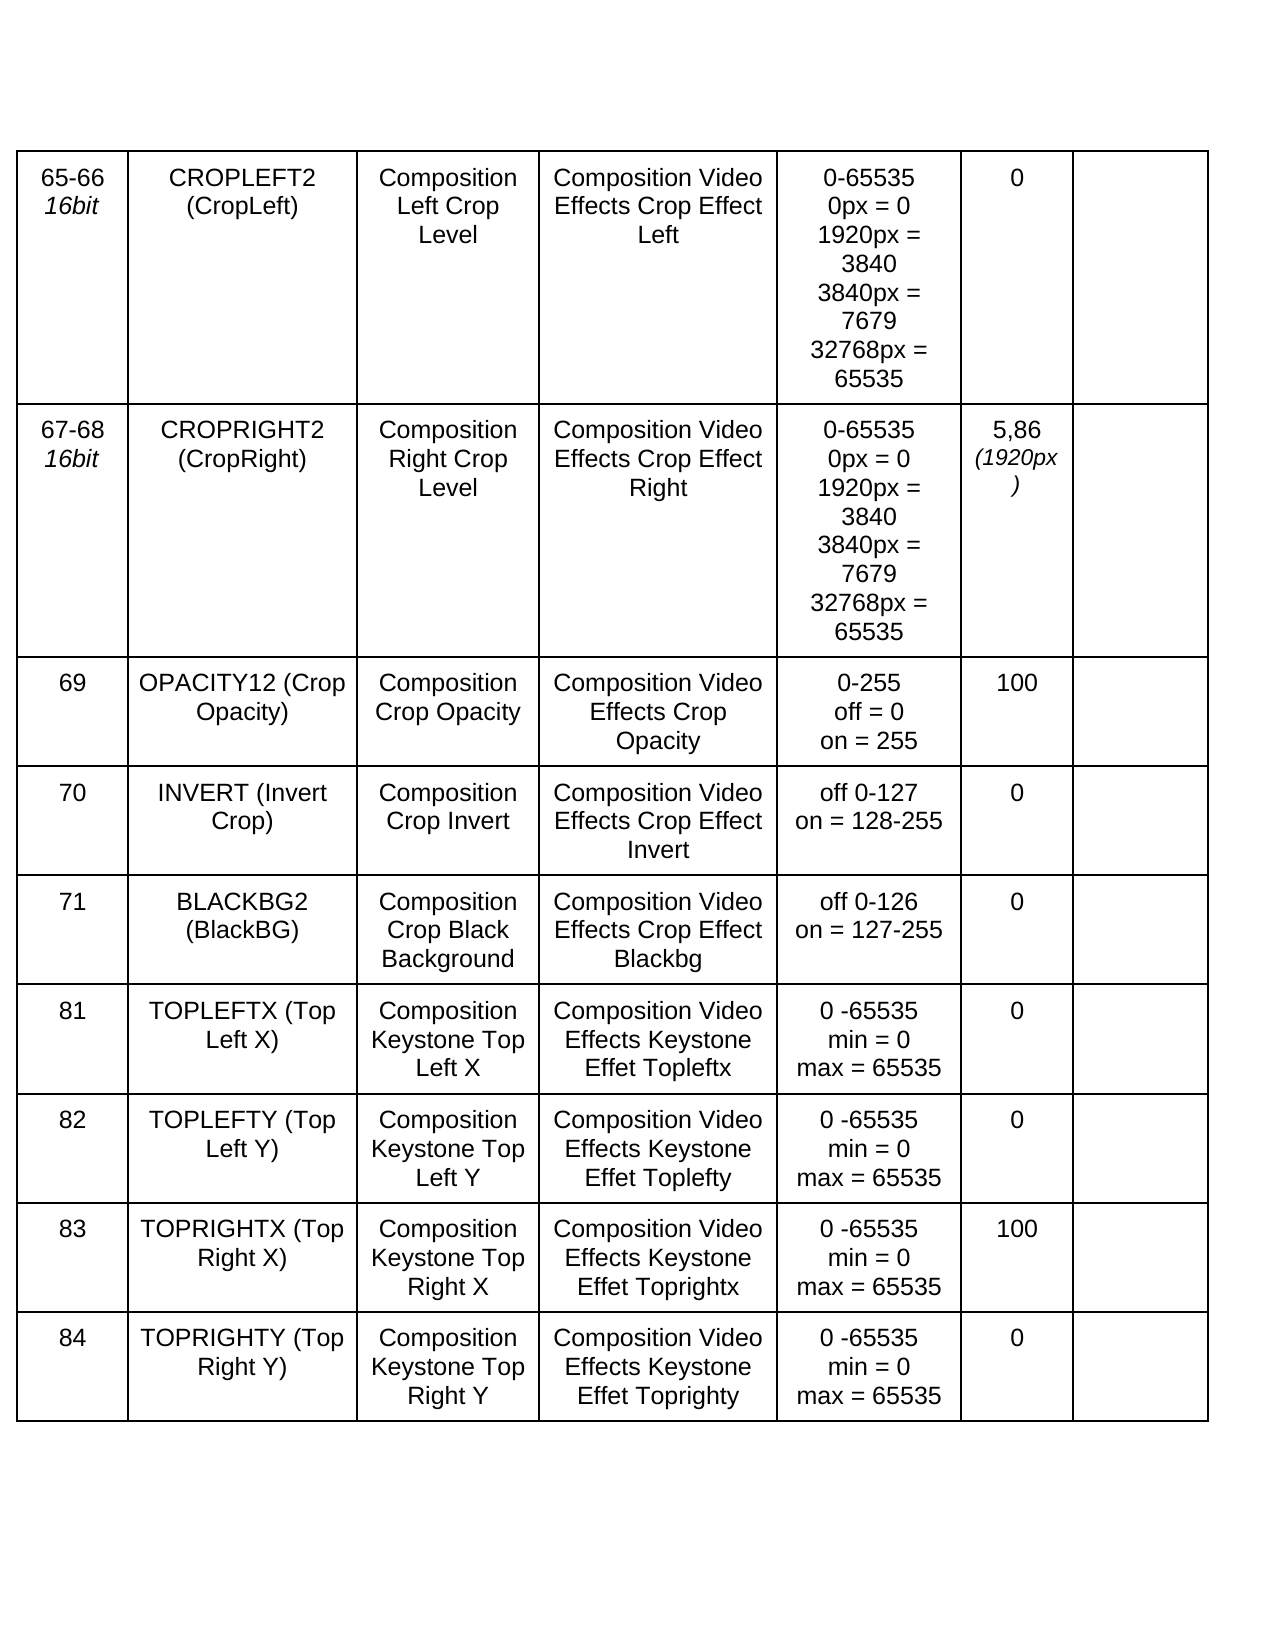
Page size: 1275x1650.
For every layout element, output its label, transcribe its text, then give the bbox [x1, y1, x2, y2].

table_cell Composition Right Crop Level [358, 405, 538, 656]
table_cell 0-65535 0px = 0 1920px = 3840 3840px = 7679 32768px = 65535 [778, 405, 960, 656]
table_cell Composition Keystone Top Left X [358, 985, 538, 1092]
table_cell INVERT (Invert Crop) [129, 767, 356, 874]
table_header 0-65535 0px = 0 1920px = 3840 3840px = 7679 32768px = 65535 [778, 152, 960, 403]
table_cell 0 -65535 min = 0 max = 65535 [778, 1204, 960, 1311]
table_cell 70 [18, 767, 127, 874]
table_header 0 [962, 152, 1072, 403]
table_cell off 0-127 on = 128-255 [778, 767, 960, 874]
table_cell [1074, 767, 1207, 874]
table_header CROPLEFT2 (CropLeft) [129, 152, 356, 403]
table_cell 84 [18, 1313, 127, 1420]
table_cell OPACITY12 (Crop Opacity) [129, 658, 356, 765]
table_cell CROPRIGHT2 (CropRight) [129, 405, 356, 656]
table_cell Composition Video Effects Keystone Effet Toplefty [540, 1095, 776, 1202]
table_cell Composition Crop Black Background [358, 876, 538, 983]
table_cell Composition Keystone Top Left Y [358, 1095, 538, 1202]
table_cell 81 [18, 985, 127, 1092]
table_cell 83 [18, 1204, 127, 1311]
table_cell [1074, 1095, 1207, 1202]
table_cell [1074, 1204, 1207, 1311]
table_cell 69 [18, 658, 127, 765]
table_cell Composition Video Effects Keystone Effet Topleftx [540, 985, 776, 1092]
table_cell [1074, 1313, 1207, 1420]
table_cell BLACKBG2 (BlackBG) [129, 876, 356, 983]
table_cell 0 [962, 767, 1072, 874]
table_cell [1074, 405, 1207, 656]
table_cell 0 -65535 min = 0 max = 65535 [778, 1313, 960, 1420]
table_cell Composition Video Effects Crop Effect Blackbg [540, 876, 776, 983]
table_cell 5,86 (1920px) [962, 405, 1072, 656]
table_header [1074, 152, 1207, 403]
table_cell TOPLEFTX (Top Left X) [129, 985, 356, 1092]
table_cell 0 -65535 min = 0 max = 65535 [778, 1095, 960, 1202]
table_cell 0 [962, 985, 1072, 1092]
table_cell TOPLEFTY (Top Left Y) [129, 1095, 356, 1202]
table_cell off 0-126 on = 127-255 [778, 876, 960, 983]
table_cell Composition Crop Invert [358, 767, 538, 874]
table_header 65-66 16bit [18, 152, 127, 403]
table_cell Composition Video Effects Crop Opacity [540, 658, 776, 765]
table_cell 0 [962, 876, 1072, 983]
table_cell Composition Video Effects Keystone Effet Toprighty [540, 1313, 776, 1420]
table_header Composition Video Effects Crop Effect Left [540, 152, 776, 403]
table_cell TOPRIGHTX (Top Right X) [129, 1204, 356, 1311]
table_cell [1074, 658, 1207, 765]
table_header Composition Left Crop Level [358, 152, 538, 403]
table_cell 0 [962, 1095, 1072, 1202]
table_cell [1074, 985, 1207, 1092]
table_cell [1074, 876, 1207, 983]
table_cell TOPRIGHTY (Top Right Y) [129, 1313, 356, 1420]
table_cell Composition Video Effects Keystone Effet Toprightx [540, 1204, 776, 1311]
table_cell 0 -65535 min = 0 max = 65535 [778, 985, 960, 1092]
table_cell 0 [962, 1313, 1072, 1420]
table_cell Composition Keystone Top Right Y [358, 1313, 538, 1420]
table_cell 100 [962, 658, 1072, 765]
table_cell Composition Video Effects Crop Effect Invert [540, 767, 776, 874]
table_cell 82 [18, 1095, 127, 1202]
table_cell 0-255 off = 0 on = 255 [778, 658, 960, 765]
table_cell 71 [18, 876, 127, 983]
table_cell 100 [962, 1204, 1072, 1311]
table_cell Composition Keystone Top Right X [358, 1204, 538, 1311]
table_cell 67-68 16bit [18, 405, 127, 656]
table_cell Composition Video Effects Crop Effect Right [540, 405, 776, 656]
table_cell Composition Crop Opacity [358, 658, 538, 765]
